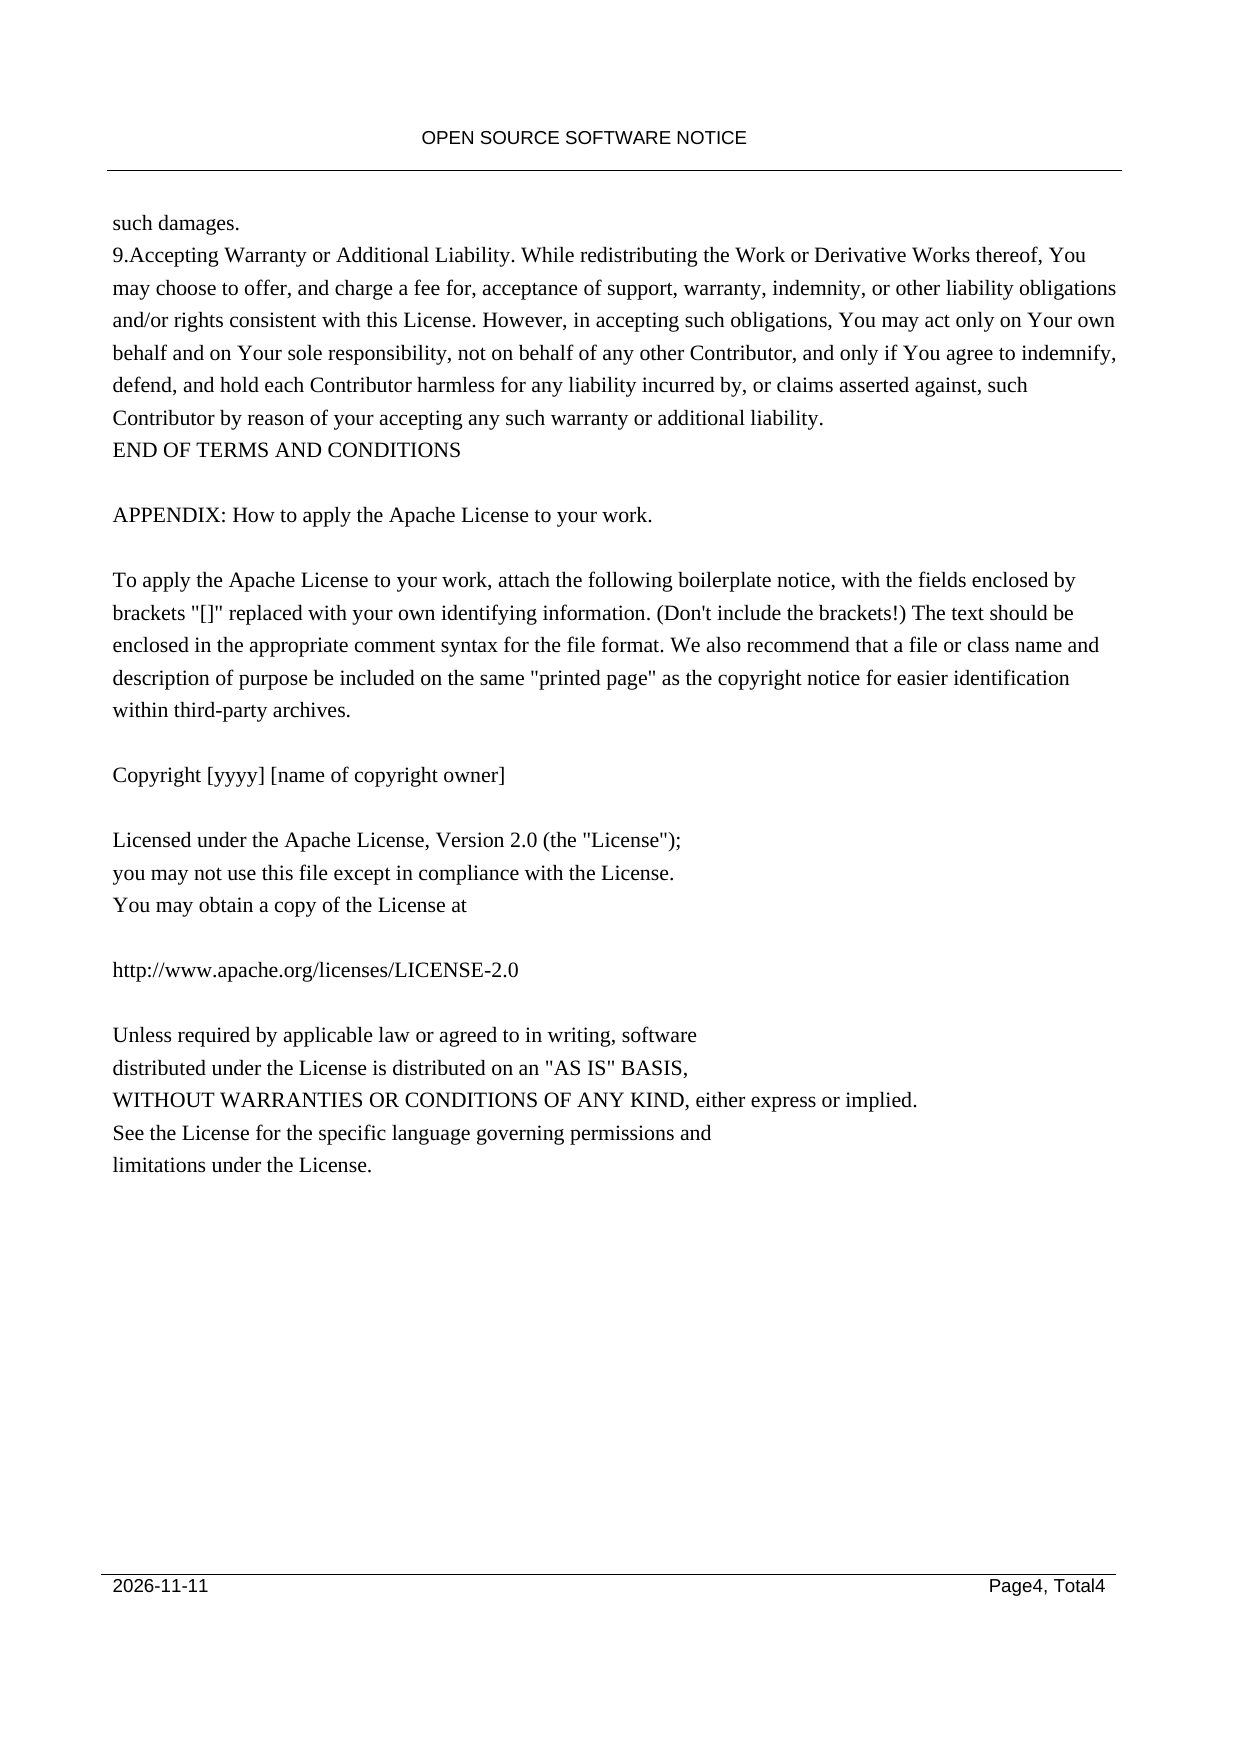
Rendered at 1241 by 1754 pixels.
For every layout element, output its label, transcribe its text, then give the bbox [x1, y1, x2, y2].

text You may obtain a copy of the License at [112, 889, 1128, 921]
text Copyright [yyyy] [name of copyright owner] [112, 759, 1128, 791]
text END OF TERMS AND CONDITIONS [112, 434, 1128, 466]
text 9.Accepting Warranty or Additional Liability. While redistributing the Work or Derivative Works thereof, You may choose to offer, and charge a fee for, acceptance of support, warranty, indemnity, or other liability obligations and/or rights consistent with this License. However, in accepting such obligations, You may act only on Your own behalf and on Your sole responsibility, not on behalf of any other Contributor, and only if You agree to indemnify, defend, and hold each Contributor harmless for any liability incurred by, or claims asserted against, such Contributor by reason of your accepting any such warranty or additional liability. [112, 239, 1128, 434]
text Unless required by applicable law or agreed to in writing, software [112, 1019, 1128, 1051]
text you may not use this file except in compliance with the License. [112, 856, 1128, 889]
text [112, 206, 1128, 239]
text APPENDIX: How to apply the Apache License to your work. [112, 499, 1128, 531]
text WITHOUT WARRANTIES OR CONDITIONS OF ANY KIND, either express or implied. [112, 1084, 1128, 1116]
text To apply the Apache License to your work, attach the following boilerplate notice, with the fields enclosed by brackets "[]" replaced with your own identifying information. (Don't include the brackets!) The text should be enclosed in the appropriate comment syntax for the file format. We also recommend that a file or class name and description of purpose be included on the same "printed page" as the copyright notice for easier identification within third-party archives. [112, 564, 1128, 726]
text http://www.apache.org/licenses/LICENSE-2.0 [112, 954, 1128, 986]
text distributed under the License is distributed on an "AS IS" BASIS, [112, 1051, 1128, 1084]
text See the License for the specific language governing permissions and [112, 1116, 1128, 1149]
text limitations under the License. [112, 1149, 1128, 1181]
text Licensed under the Apache License, Version 2.0 (the "License"); [112, 824, 1128, 856]
